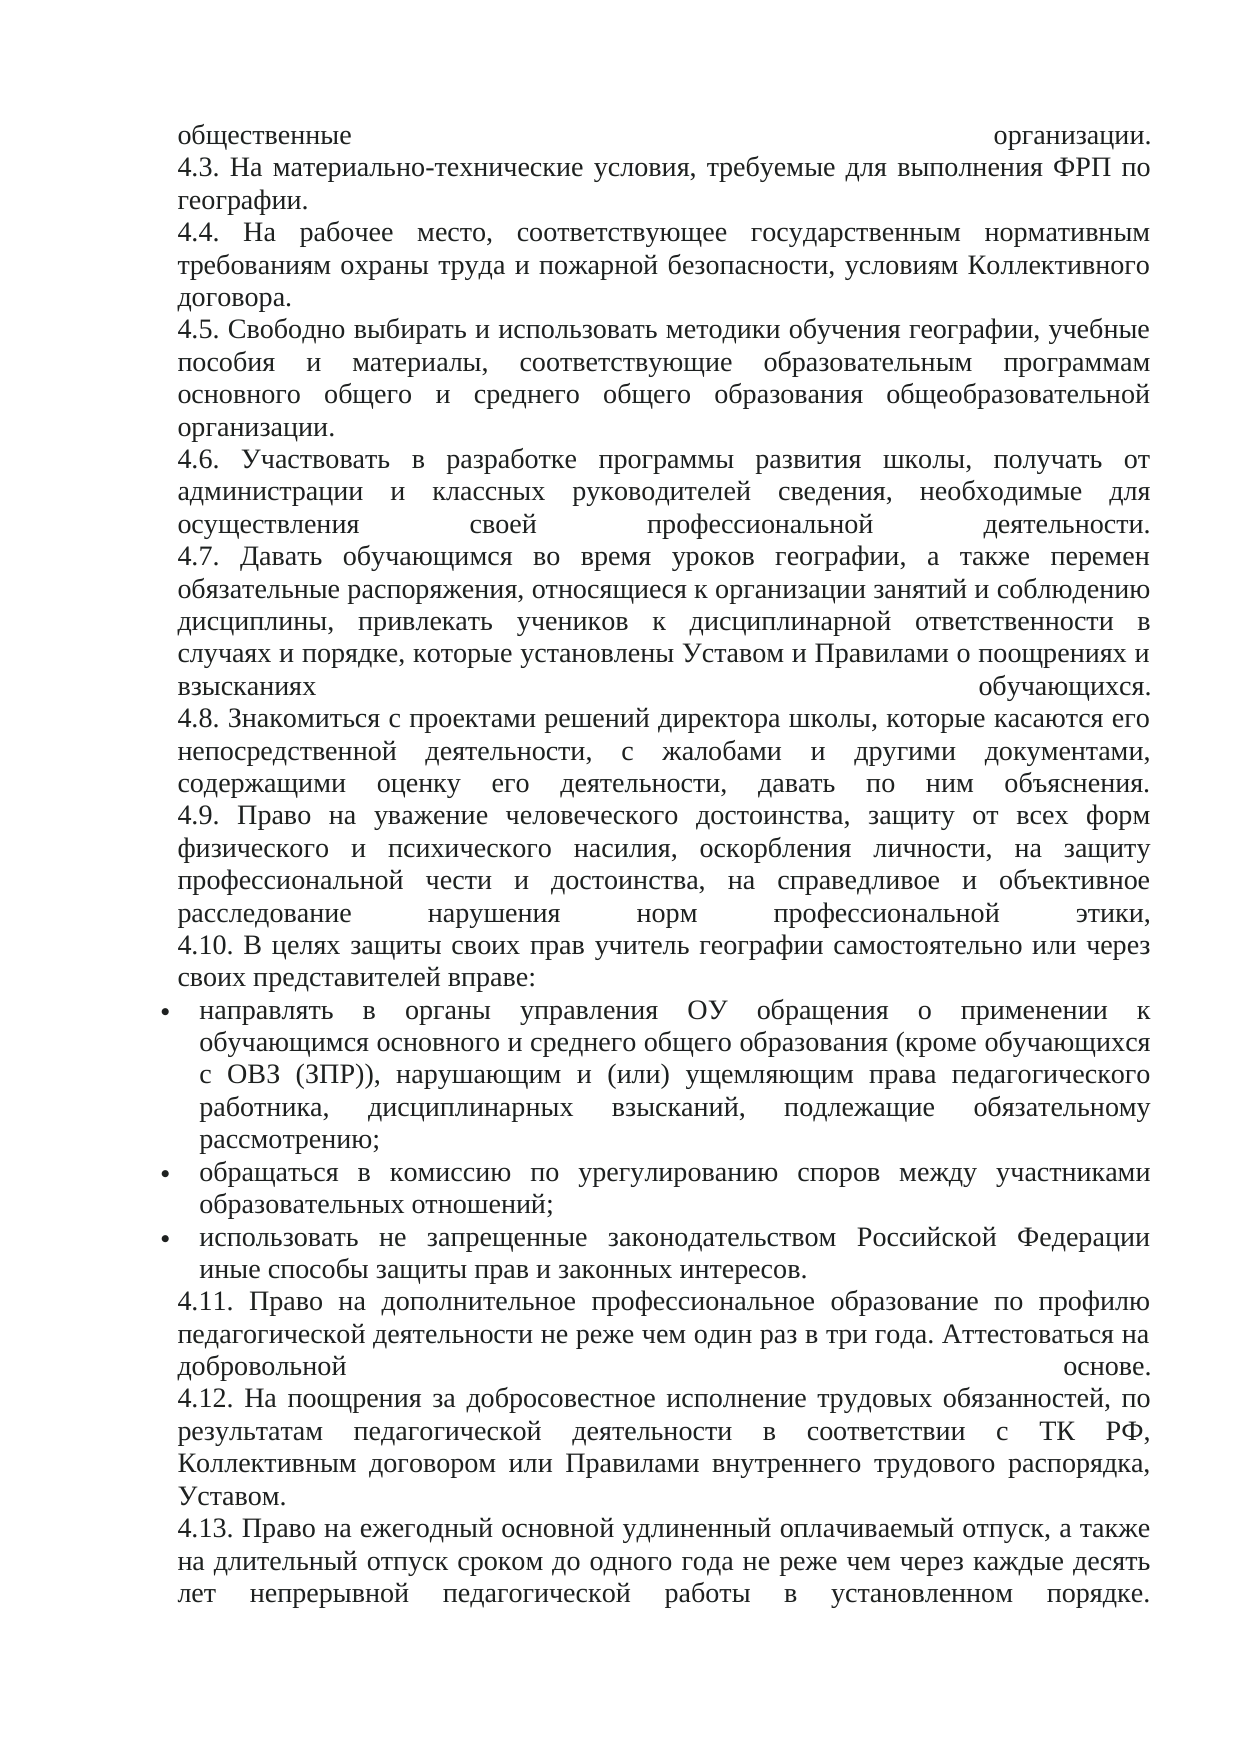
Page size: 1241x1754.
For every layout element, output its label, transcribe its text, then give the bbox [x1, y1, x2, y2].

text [177, 118, 1152, 993]
list обращаться в комиссию по урегулированию споров между участниками образовательных отношений; [162, 1155, 1152, 1219]
list направлять в органы управления ОУ обращения о применении к обучающимся основного и среднего общего образования (кроме обучающихся с ОВЗ (ЗПР)), нарушающим и (или) ущемляющим права педагогического работника, дисциплинарных взысканий, подлежащие обязательному рассмотрению; [162, 993, 1152, 1155]
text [177, 1284, 1152, 1608]
list использовать не запрещенные законодательством Российской Федерации иные способы защиты прав и законных интересов. [162, 1219, 1152, 1284]
